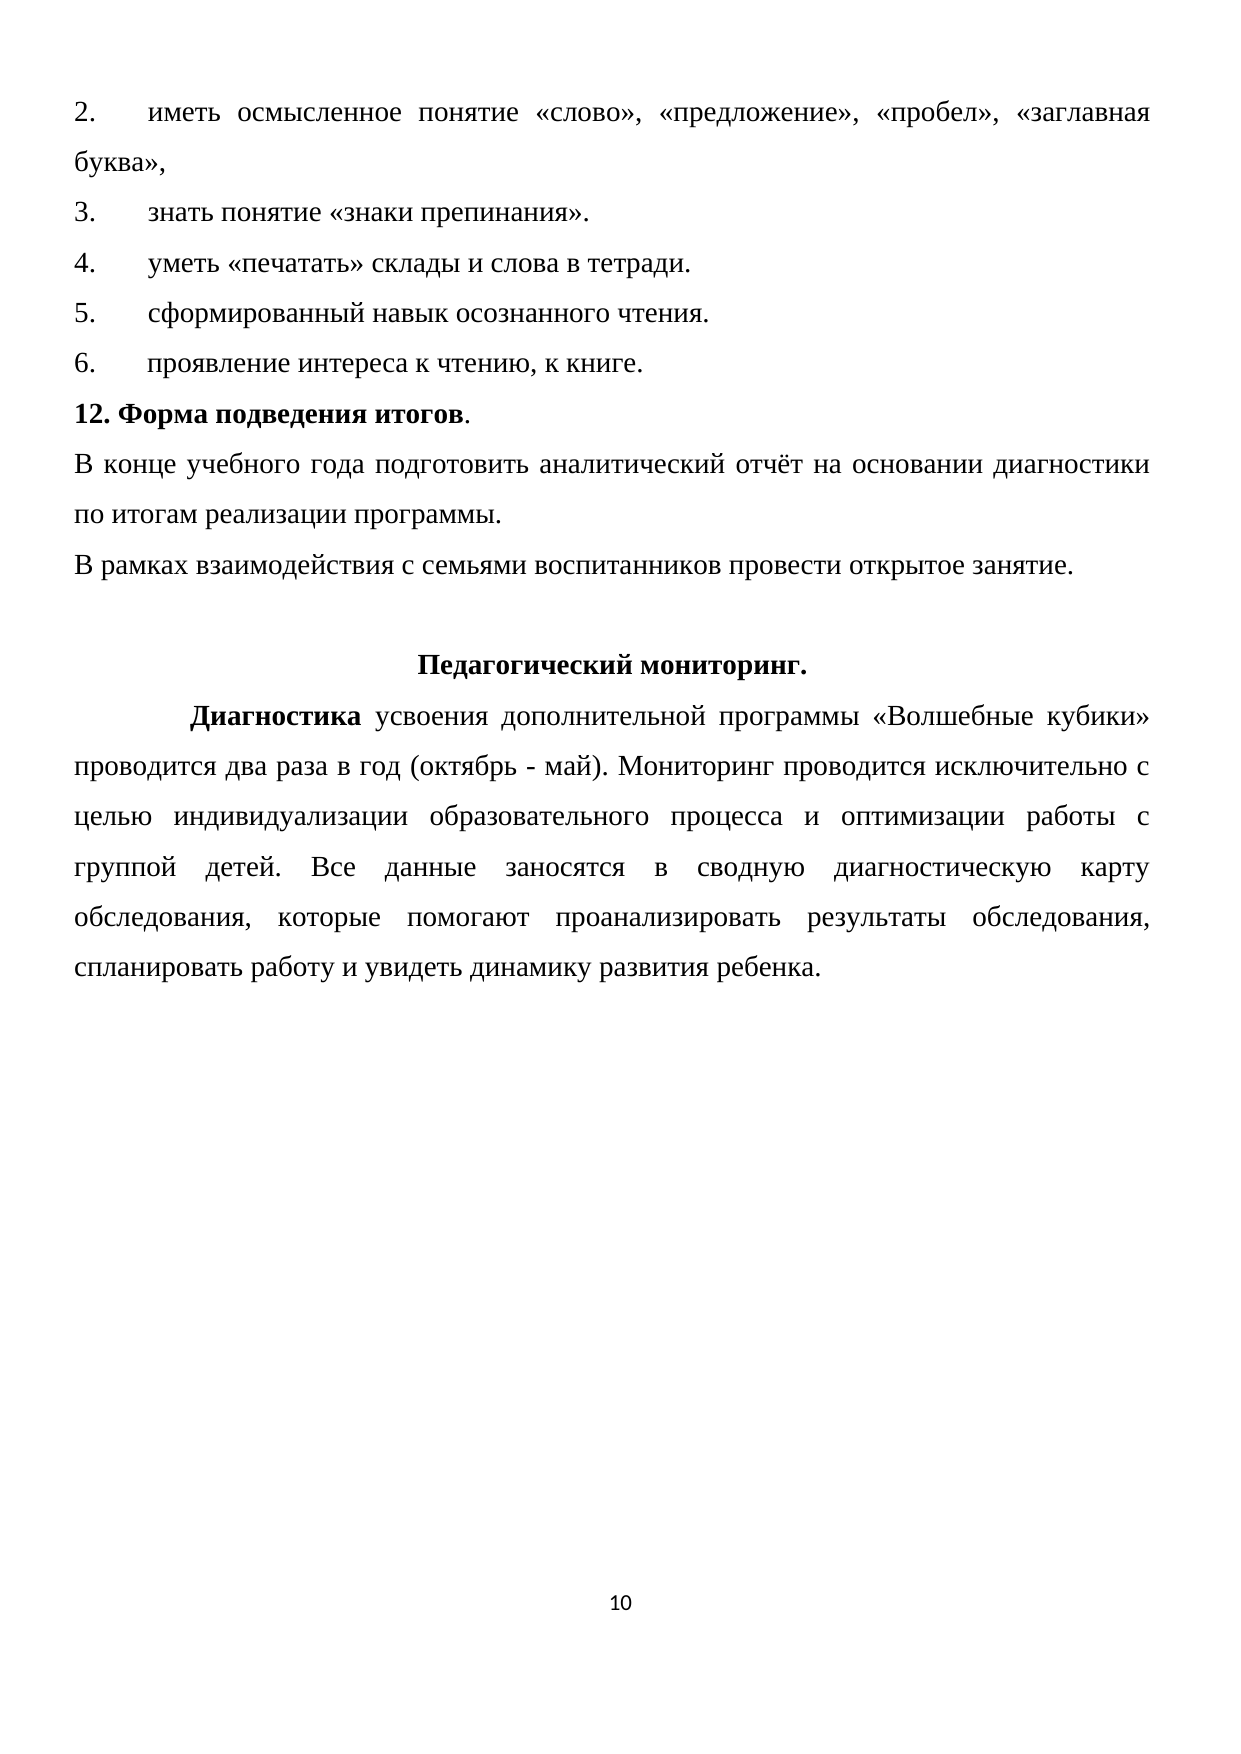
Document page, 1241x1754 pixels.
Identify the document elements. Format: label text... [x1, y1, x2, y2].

text 6. проявление интереса к чтению, к книге. [74, 346, 1151, 379]
text 12. Форма подведения итогов. [74, 396, 1151, 429]
text 4. уметь «печатать» склады и слова в тетради. [74, 245, 1151, 278]
text В рамках взаимодействия с семьями воспитанников провести открытое занятие. [74, 547, 1151, 580]
text Педагогический мониторинг. [74, 647, 1151, 681]
text 3. знать понятие «знаки препинания». [74, 194, 1151, 228]
text Диагностика усвоения дополнительной программы «Волшебные кубики» проводится два раза в год (октябрь - май). Мониторинг проводится исключительно с целью индивидуализации образовательного процесса и оптимизации работы с группой детей. Все данные заносятся в сводную диагностическую карту обследования, которые помогают проанализировать результаты обследования, спланировать работу и увидеть динамику развития ребенка. [74, 698, 1151, 983]
text 5. сформированный навык осознанного чтения. [74, 295, 1151, 329]
text В конце учебного года подготовить аналитический отчёт на основании диагностики по итогам реализации программы. [74, 446, 1151, 530]
text 2. иметь осмысленное понятие «слово», «предложение», «пробел», «заглавная буква», [74, 94, 1151, 178]
